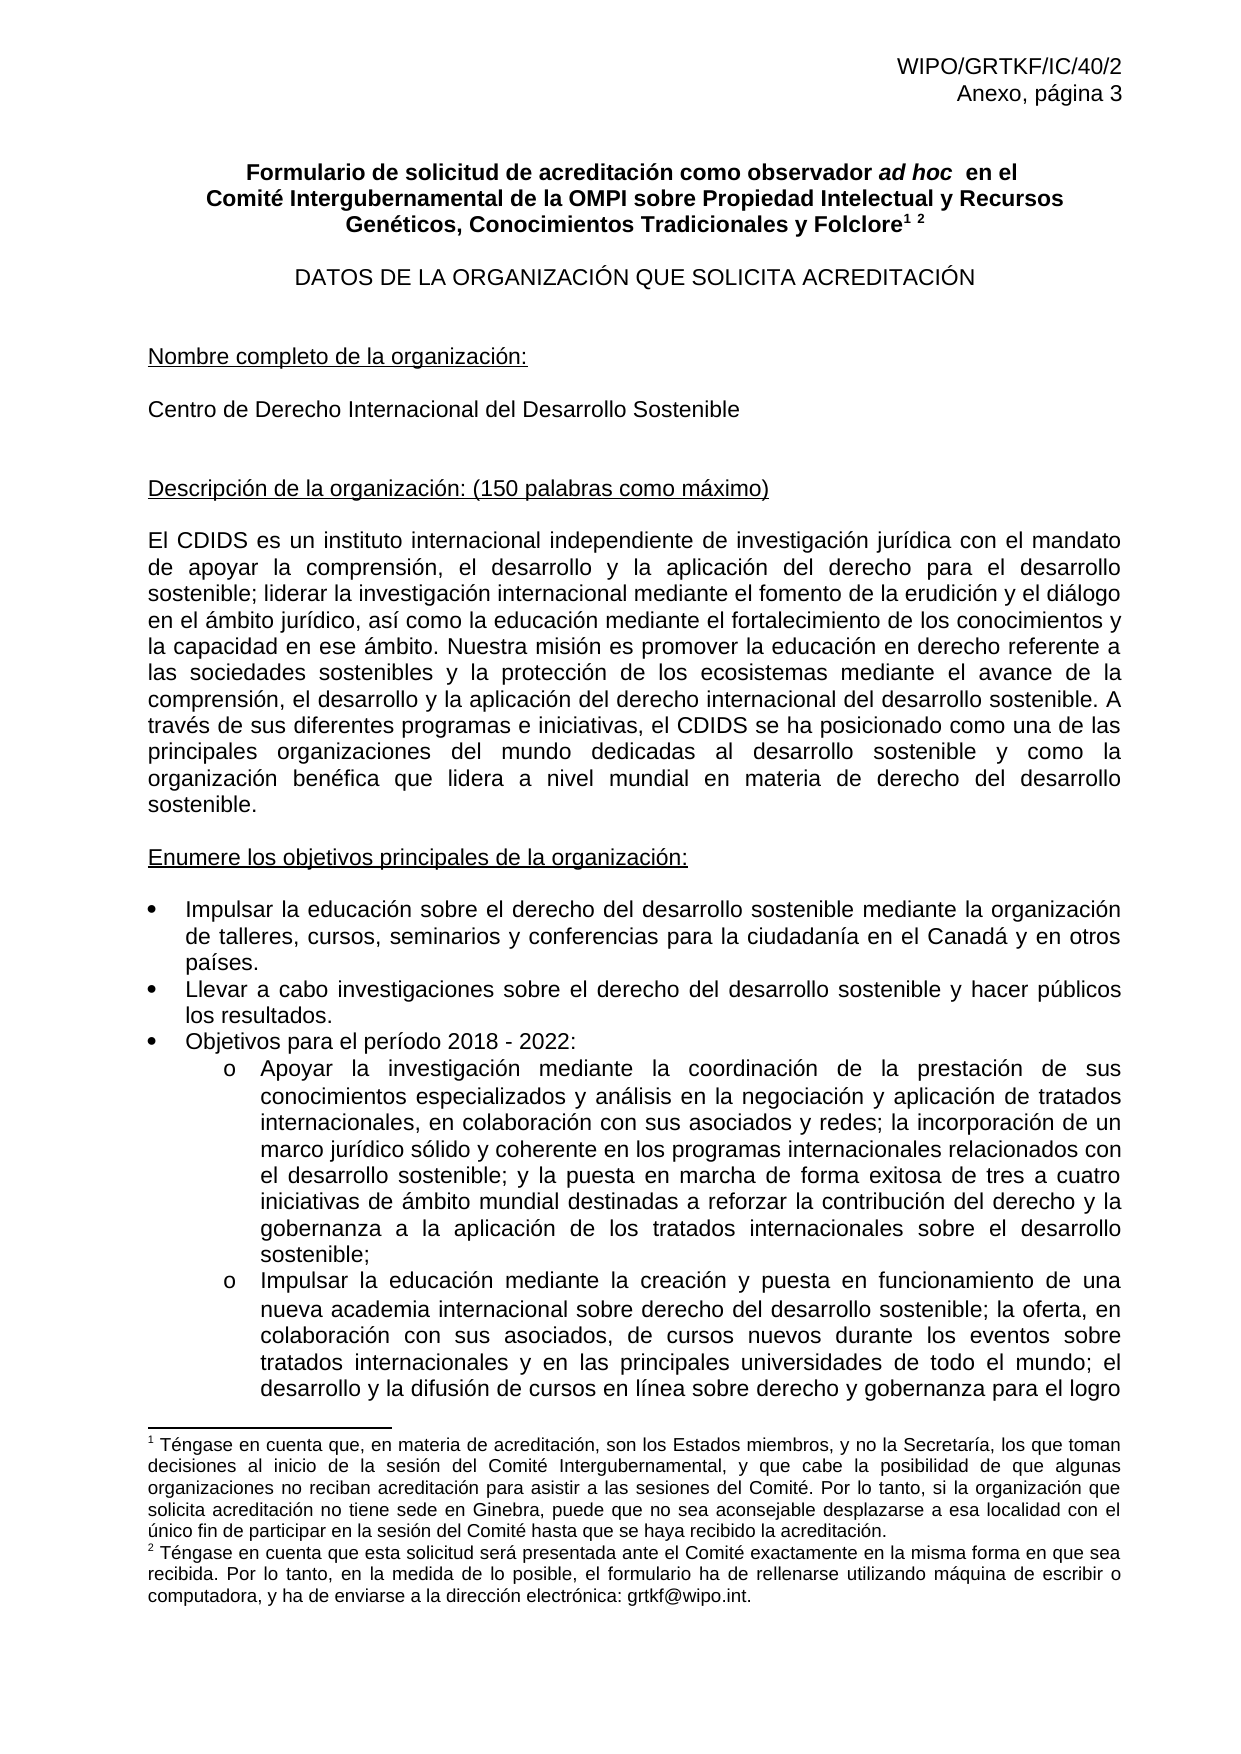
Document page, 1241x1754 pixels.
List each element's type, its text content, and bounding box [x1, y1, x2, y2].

text DATOS DE LA ORGANIZACIÓN QUE SOLICITA ACREDITACIÓN [148, 264, 1122, 290]
text Centro de Derecho Internacional del Desarrollo Sostenible [148, 396, 1122, 422]
list Objetivos para el período 2018 - 2022: [148, 1028, 1122, 1054]
text Enumere los objetivos principales de la organización: [148, 844, 1122, 870]
list Llevar a cabo investigaciones sobre el derecho del desarrollo sostenible y hacer públicos los resultados. [148, 976, 1122, 1028]
list Impulsar la educación sobre el derecho del desarrollo sostenible mediante la organización de talleres, cursos, seminarios y conferencias para la ciudadanía en el Canadá y en otros países. [148, 896, 1122, 976]
text El CDIDS es un instituto internacional independiente de investigación jurídica con el mandato de apoyar la comprensión, el desarrollo y la aplicación del derecho para el desarrollo sostenible; liderar la investigación internacional mediante el fomento de la erudición y el diálogo en el ámbito jurídico, así como la educación mediante el fortalecimiento de los conocimientos y la capacidad en ese ámbito. Nuestra misión es promover la educación en derecho referente a las sociedades sostenibles y la protección de los ecosistemas mediante el avance de la comprensión, el desarrollo y la aplicación del derecho internacional del desarrollo sostenible. A través de sus diferentes programas e iniciativas, el CDIDS se ha posicionado como una de las principales organizaciones del mundo dedicadas al desarrollo sostenible y como la organización benéfica que lidera a nivel mundial en materia de derecho del desarrollo sostenible. [148, 527, 1122, 817]
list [223, 1267, 1122, 1401]
text Descripción de la organización: (150 palabras como máximo) [148, 475, 1122, 501]
text Nombre completo de la organización: [148, 343, 1122, 369]
text Formulario de solicitud de acreditación como observador ad hoc en el Comité Intergubernamental de la OMPI sobre Propiedad Intelectual y Recursos Genéticos, Conocimientos Tradicionales y Folclore [148, 158, 1122, 238]
list Apoyar la investigación mediante la coordinación de la prestación de sus conocimientos especializados y análisis en la negociación y aplicación de tratados internacionales, en colaboración con sus asociados y redes; la incorporación de un marco jurídico sólido y coherente en los programas internacionales relacionados con el desarrollo sostenible; y la puesta en marcha de forma exitosa de tres a cuatro iniciativas de ámbito mundial destinadas a reforzar la contribución del derecho y la gobernanza a la aplicación de los tratados internacionales sobre el desarrollo sostenible; [223, 1054, 1122, 1267]
